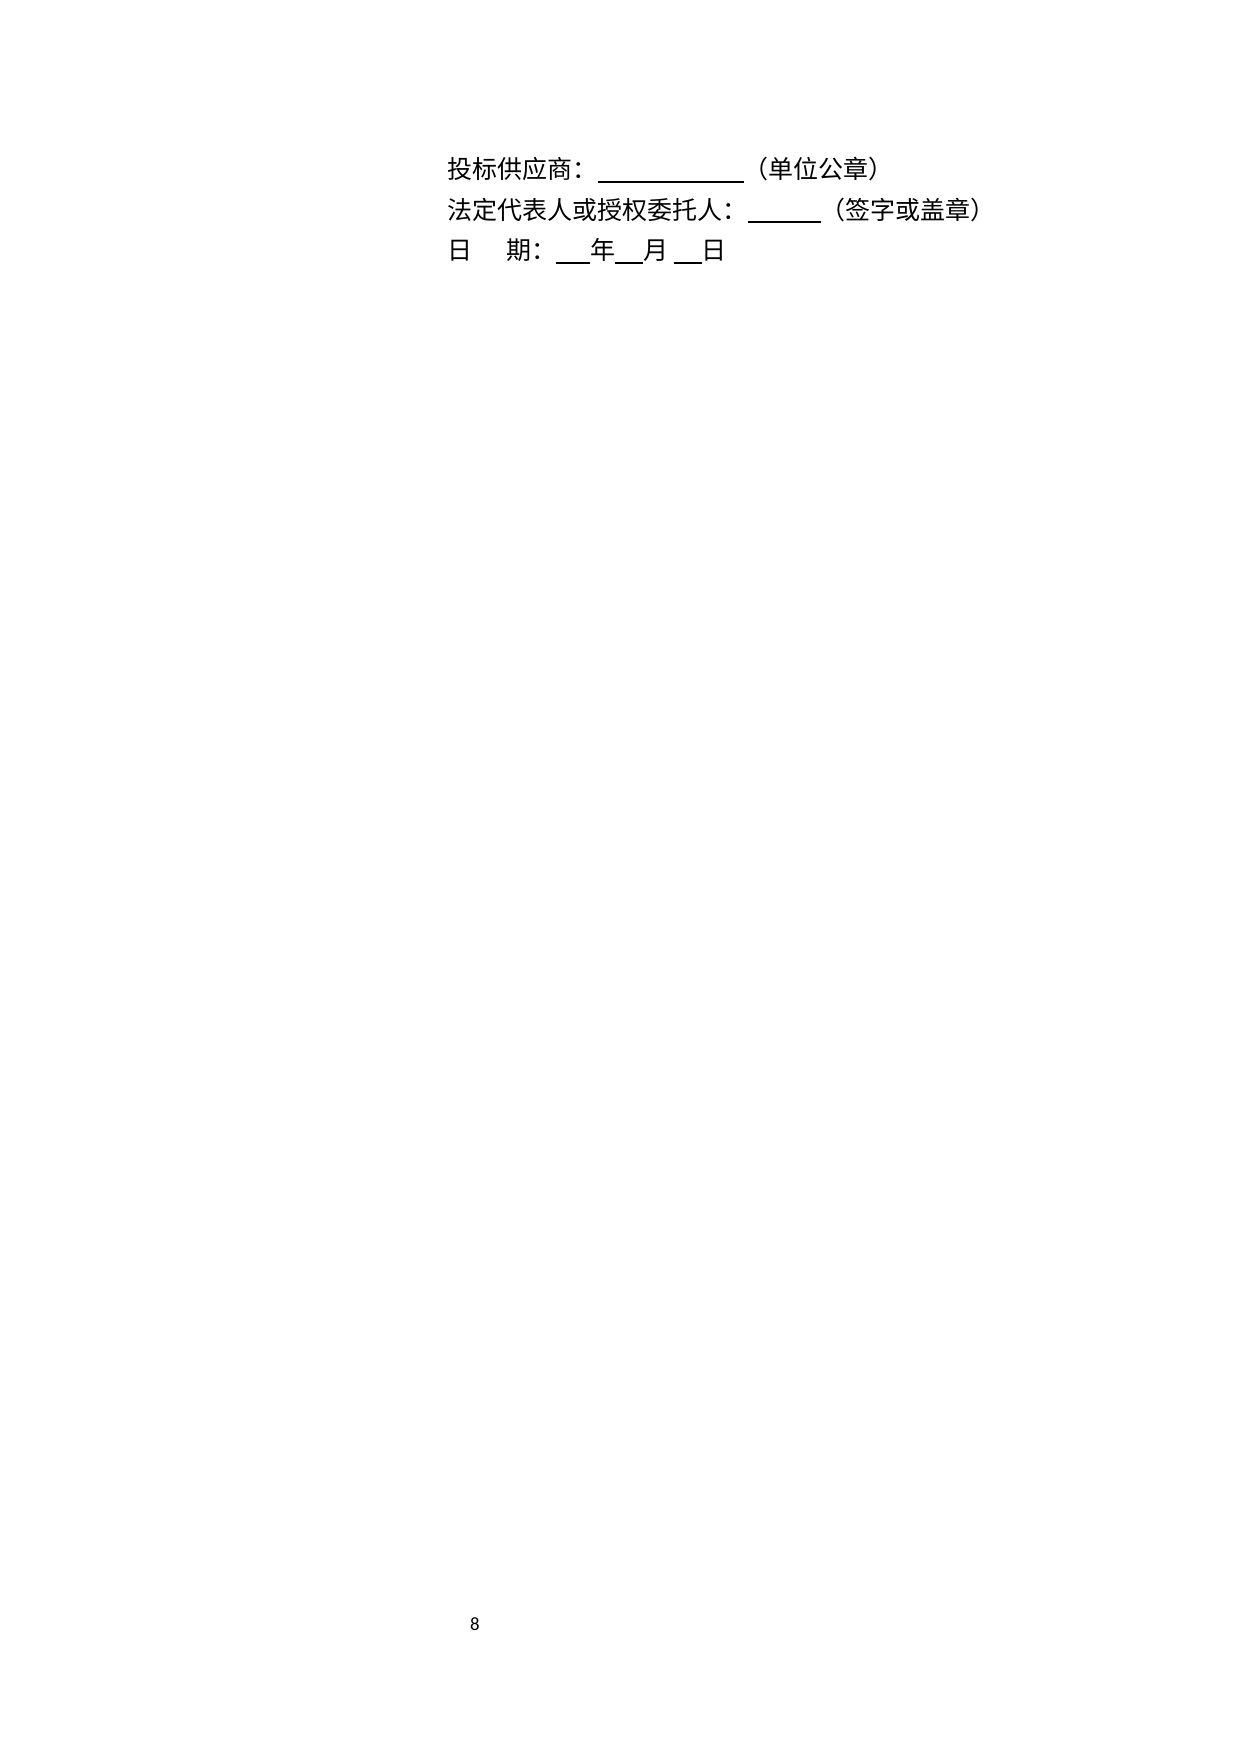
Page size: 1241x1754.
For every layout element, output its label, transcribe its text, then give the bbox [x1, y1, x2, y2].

text 日 期： 年 月 日 [148, 229, 1093, 269]
text 投标供应商： （单位公章） [148, 148, 1093, 188]
text 法定代表人或授权委托人： （签字或盖章） [148, 188, 1093, 229]
